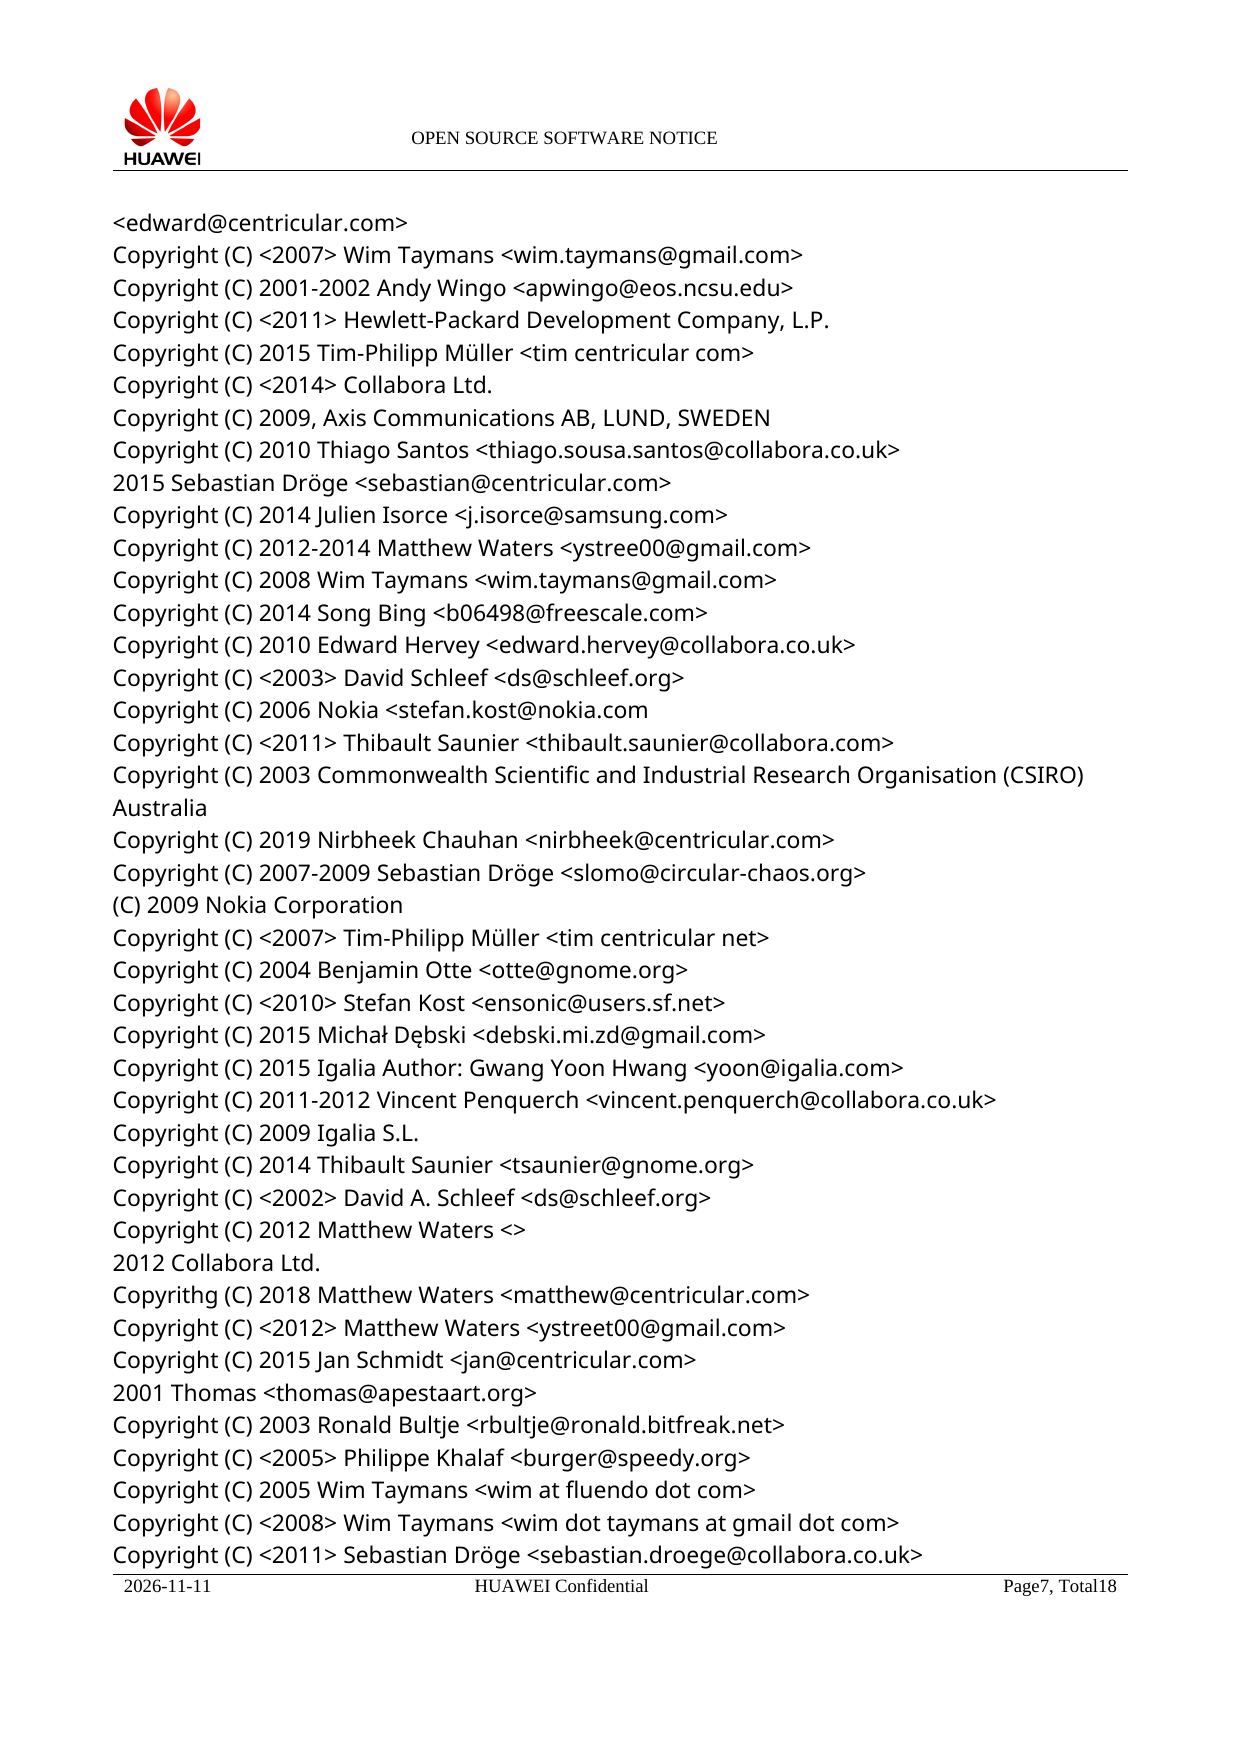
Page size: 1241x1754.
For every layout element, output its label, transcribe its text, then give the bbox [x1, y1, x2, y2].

picture [124, 88, 201, 165]
